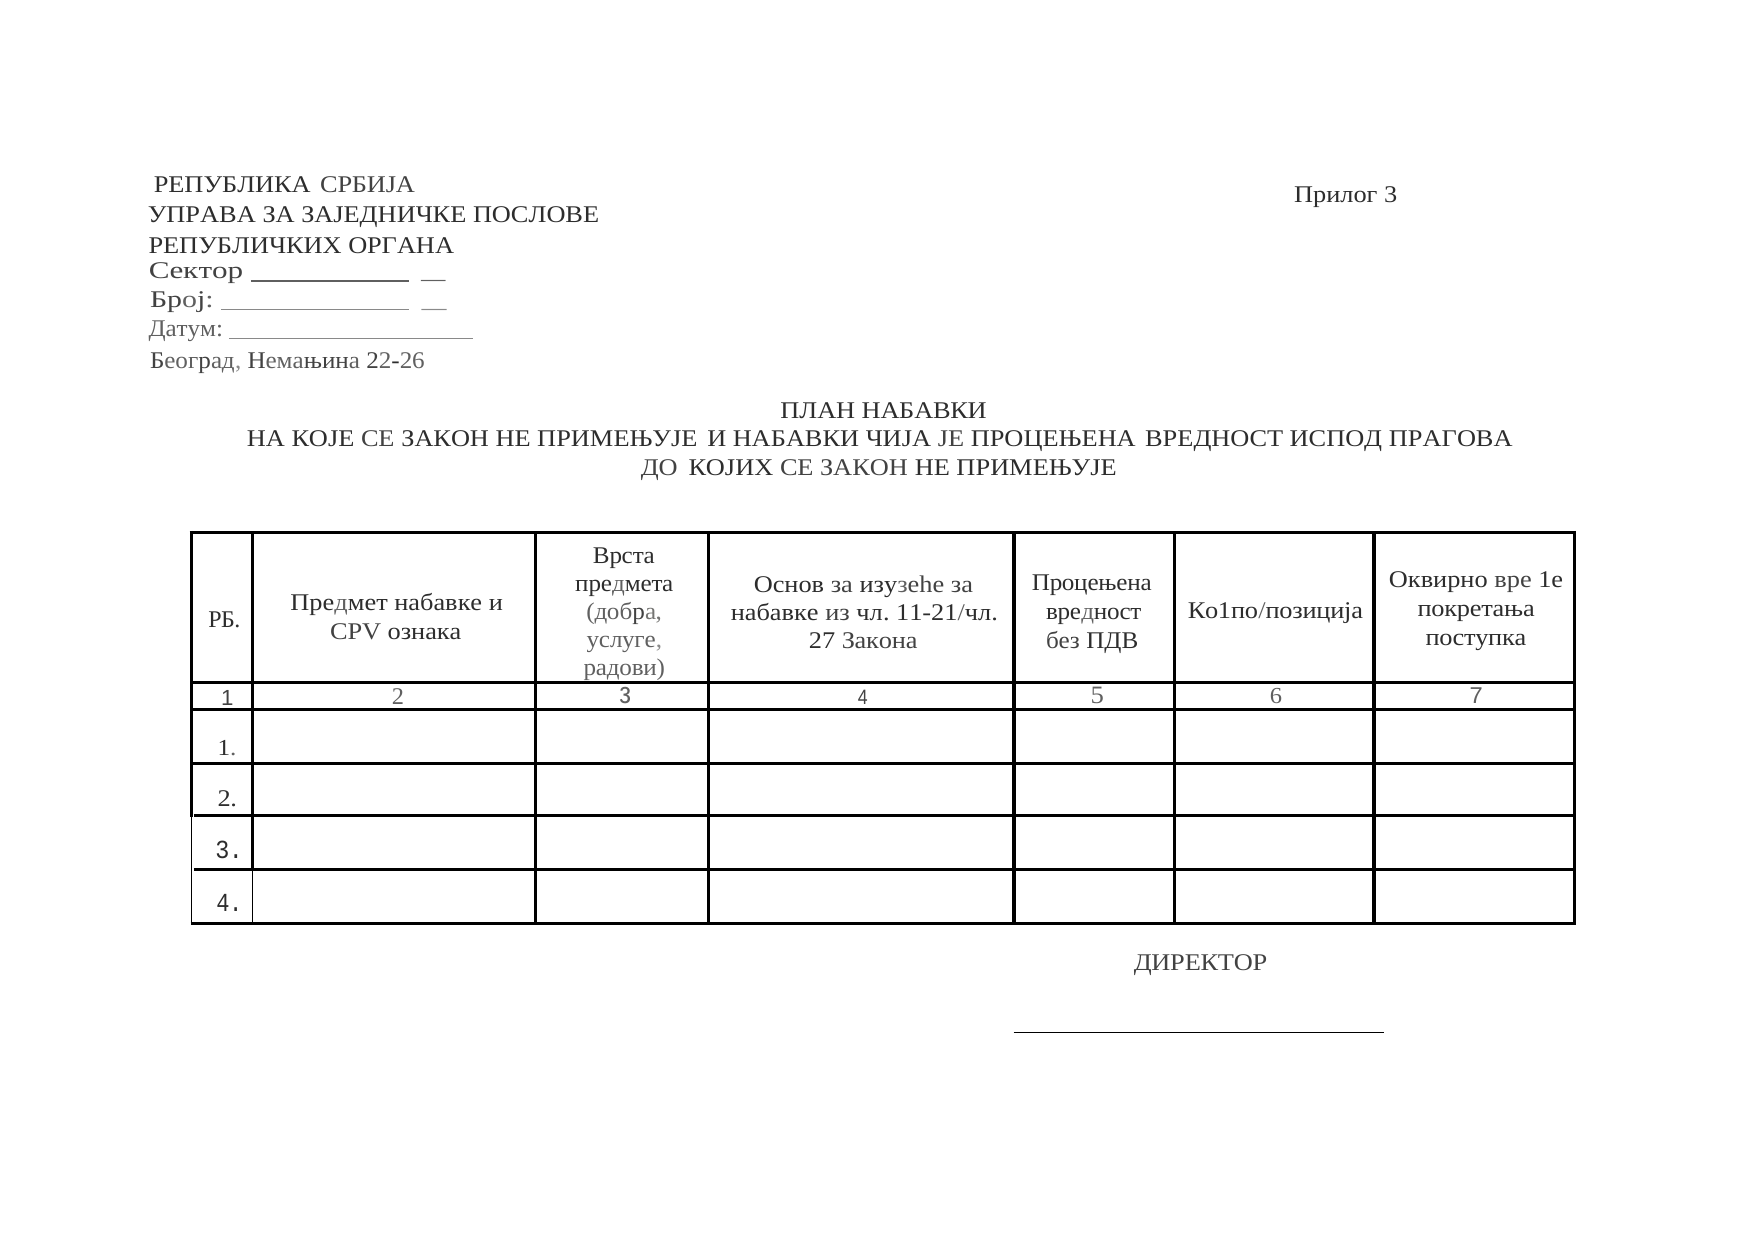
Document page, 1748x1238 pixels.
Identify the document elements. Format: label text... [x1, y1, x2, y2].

table_cell [710, 765, 1012, 814]
table_cell [1016, 817, 1173, 868]
table_cell [1376, 817, 1573, 868]
table_cell [1376, 871, 1573, 922]
table_cell [254, 817, 534, 868]
table_cell [1176, 871, 1372, 922]
table_header Предмет набавке и CPV ознака [254, 534, 534, 681]
table_cell [537, 711, 707, 762]
table_cell 6 [1176, 684, 1372, 708]
table_cell [710, 711, 1012, 762]
text Сектор _ [148, 259, 1587, 284]
table_cell 4. [192, 868, 252, 922]
table_cell [537, 817, 707, 868]
table_cell [1016, 871, 1173, 922]
table_header Процењена вредност без ПДВ [1016, 534, 1173, 681]
table_cell 4 [710, 684, 1012, 708]
text ПЛАН НАБАВКИ [778, 396, 989, 423]
table_cell [253, 871, 534, 922]
table_cell 2 [254, 684, 534, 708]
table_cell 1 [193, 684, 251, 708]
text ДИРЕКТОР [135, 948, 1267, 975]
table_cell [710, 871, 1012, 922]
table_cell 5 [1016, 684, 1173, 708]
text Датум: Београд, Немањина 22-26 [148, 314, 473, 374]
table_header Основ за изузеhе за набавке из чл. 11-21/чл. 27 Закона [710, 534, 1012, 681]
table_cell з [537, 684, 707, 708]
table_cell 7 [1376, 684, 1573, 708]
table_cell [1016, 711, 1173, 762]
table_cell 3. [192, 815, 251, 868]
table_cell [254, 765, 534, 814]
text УПРАВА ЗА ЗАЈЕДНИЧКЕ ПОСЛОВЕ РЕПУБЛИЧКИХ ОРГАНА [148, 200, 603, 259]
table_cell [1176, 765, 1372, 814]
table_cell [1376, 765, 1573, 814]
table_cell [1176, 711, 1372, 762]
table_header Врста предмета (добра, услуге, радови) [537, 534, 707, 681]
table_cell [537, 765, 707, 814]
text Број: _ [150, 285, 1587, 312]
table_header Ко1по/позиција [1176, 534, 1372, 681]
table_header Оквирно вре 1е покретања поступка [1376, 534, 1573, 681]
table_cell 2. [193, 765, 251, 814]
table_cell [710, 817, 1012, 868]
text Прилог 3 [1294, 179, 1587, 207]
table_cell [1176, 817, 1372, 868]
table_cell [1376, 711, 1573, 762]
text НА КОЈЕ СЕ ЗАКОН НЕ ПРИМЕЊУЈЕ И НАБАВКИ ЧИЈА ЈЕ ПРОЦЕЊЕНА ВРЕДНОСТ ИСПОД ПРАГОВА ДО КОЈИХ СЕ ЗАКОН НЕ ПРИМЕЊУЈЕ [247, 424, 1545, 480]
table_cell [537, 871, 707, 922]
text РЕПУБЛИКА СРБИЈА [153, 170, 603, 198]
table_cell [1016, 765, 1173, 814]
table_cell 1. [193, 711, 251, 762]
table_cell [254, 711, 534, 762]
table_header РБ. [193, 534, 251, 681]
